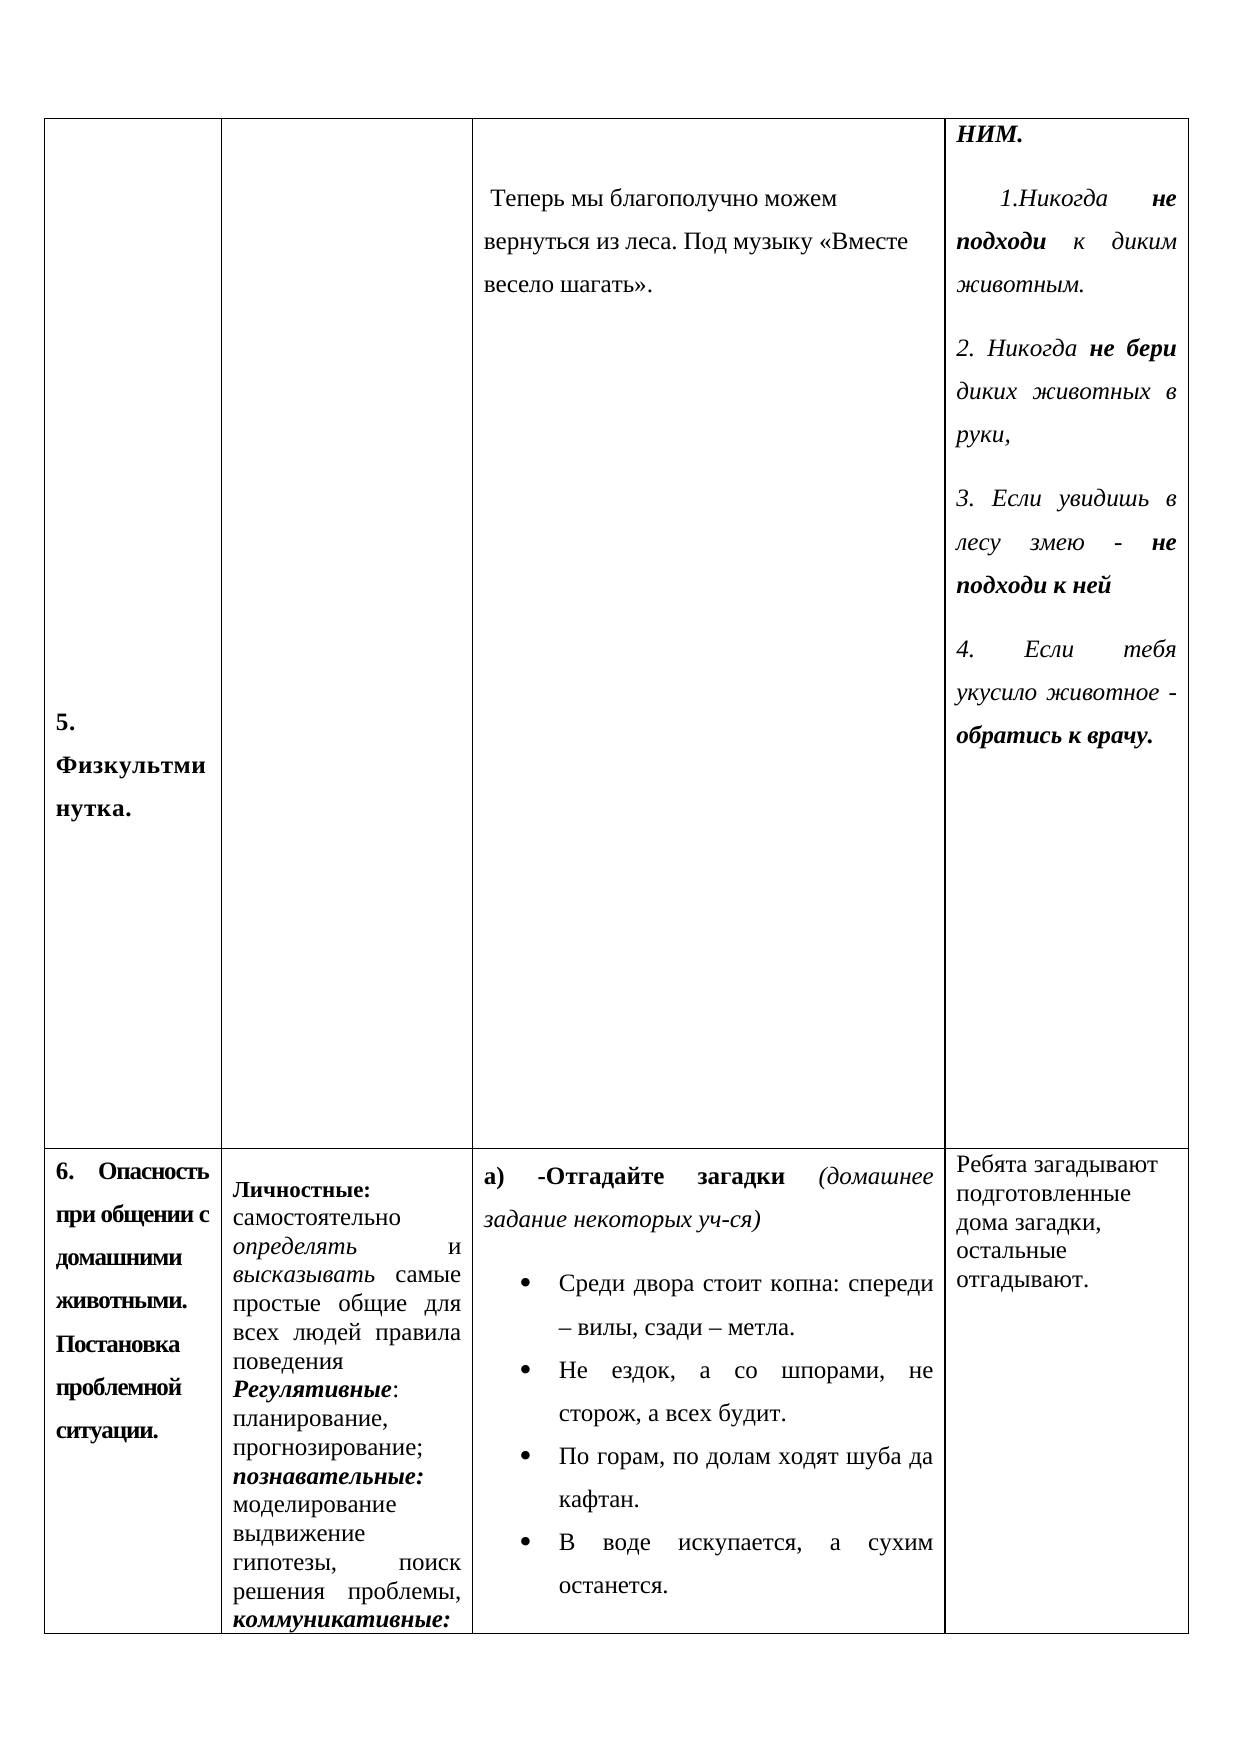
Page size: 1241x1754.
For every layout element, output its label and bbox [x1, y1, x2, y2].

table_cell [473, 1149, 944, 1633]
table_cell [45, 119, 221, 1148]
table_cell [473, 119, 944, 1148]
table_cell [222, 119, 472, 1148]
table_cell [946, 119, 1188, 1148]
table_cell [222, 1149, 472, 1633]
table_cell [946, 1149, 1188, 1633]
table_cell [45, 1149, 221, 1633]
